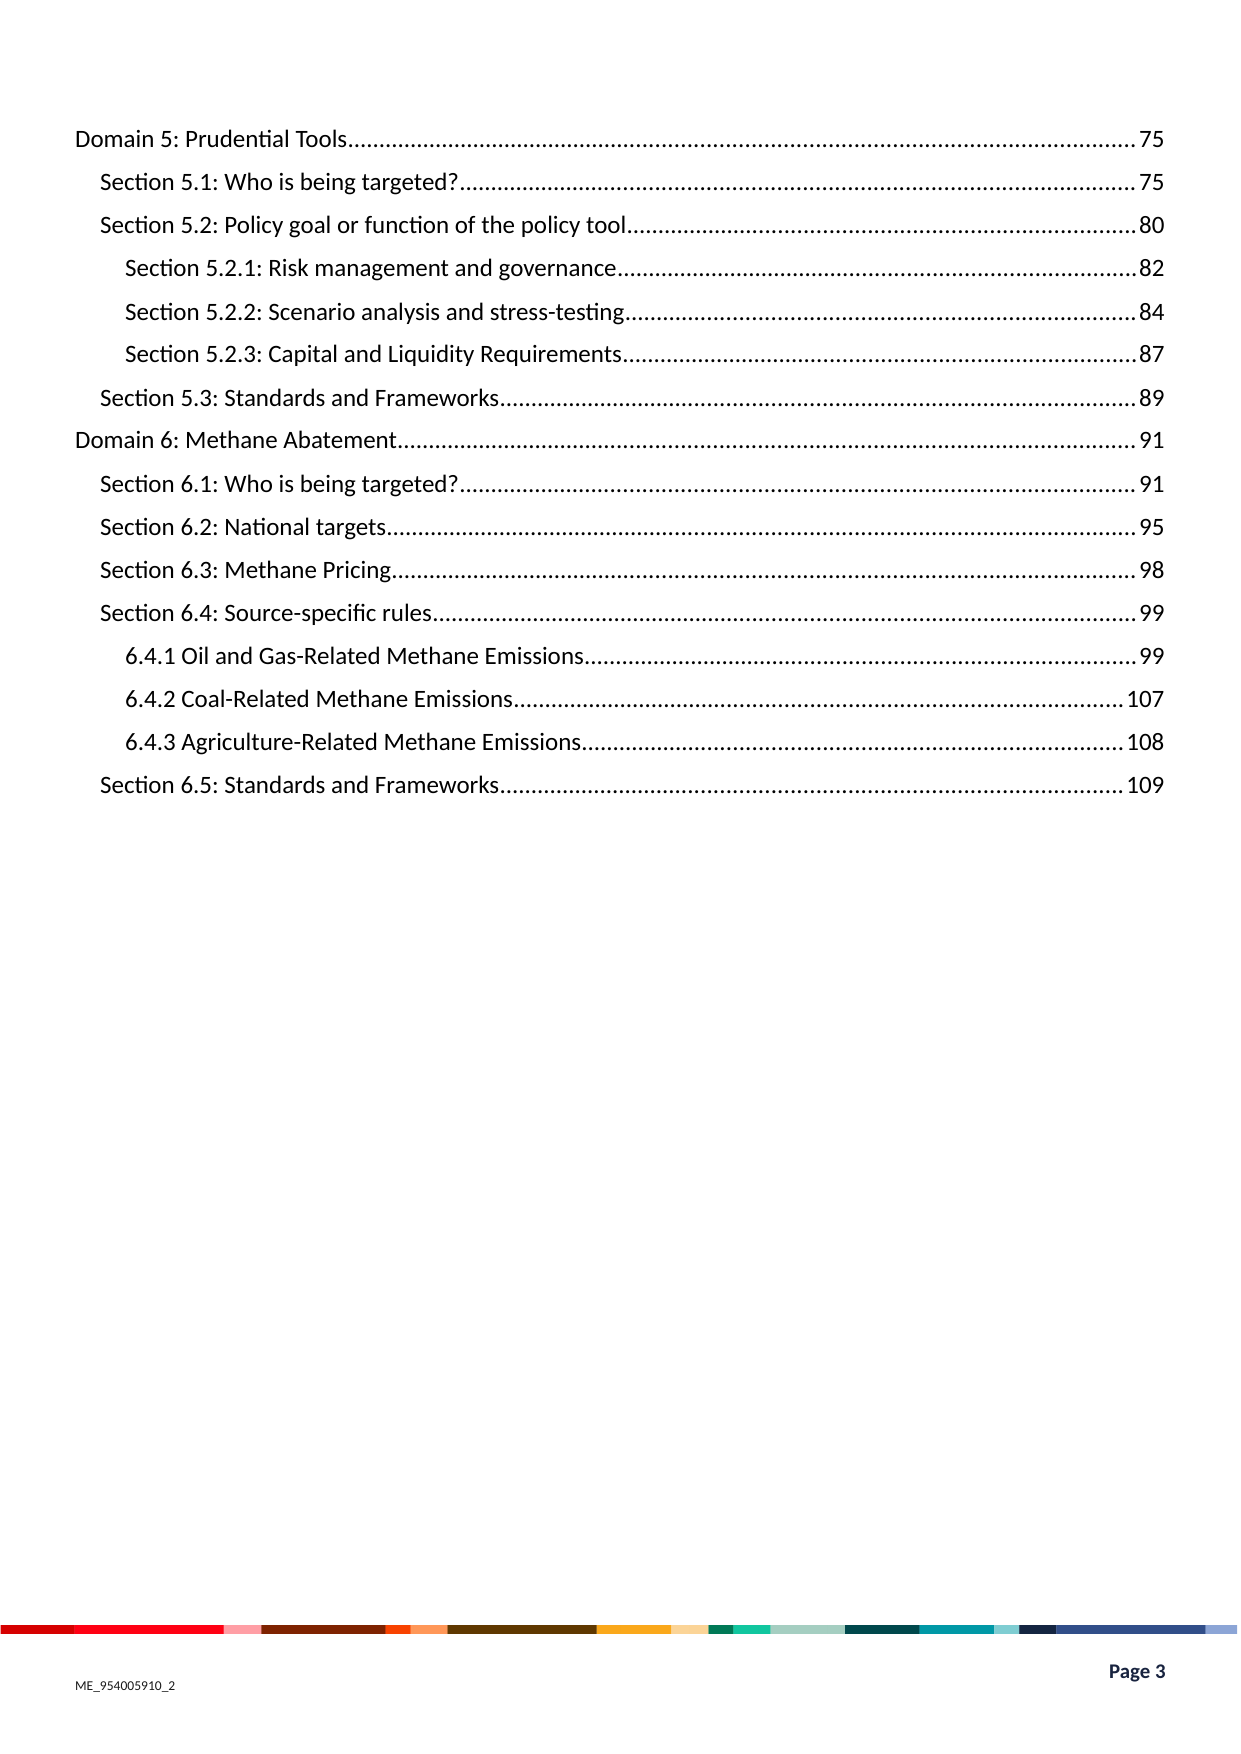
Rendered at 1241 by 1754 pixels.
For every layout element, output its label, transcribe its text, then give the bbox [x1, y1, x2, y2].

text Section 6.3: Methane Pricing 98 [100, 554, 1165, 584]
text Section 5.2: Policy goal or function of the policy tool 80 [100, 209, 1165, 240]
text Domain 5: Prudential Tools 75 [75, 123, 1165, 154]
text 6.4.2 Coal-Related Methane Emissions 107 [125, 683, 1165, 713]
text Section 5.2.2: Scenario analysis and stress-testing 84 [125, 296, 1165, 326]
text Section 5.2.3: Capital and Liquidity Requirements 87 [125, 339, 1165, 369]
text Section 5.1: Who is being targeted? 75 [100, 167, 1165, 197]
text Domain 6: Methane Abatement 91 [75, 425, 1165, 455]
picture [0, 1625, 1236, 1634]
text Section 6.1: Who is being targeted? 91 [100, 468, 1165, 498]
text Section 6.2: National targets 95 [100, 511, 1165, 541]
text 6.4.1 Oil and Gas-Related Methane Emissions 99 [125, 640, 1165, 670]
text Section 6.4: Source-specific rules 99 [100, 597, 1165, 627]
text Section 6.5: Standards and Frameworks 109 [100, 769, 1165, 799]
text 6.4.3 Agriculture-Related Methane Emissions 108 [125, 726, 1165, 756]
text Section 5.2.1: Risk management and governance 82 [125, 253, 1165, 283]
text Section 5.3: Standards and Frameworks 89 [100, 382, 1165, 412]
